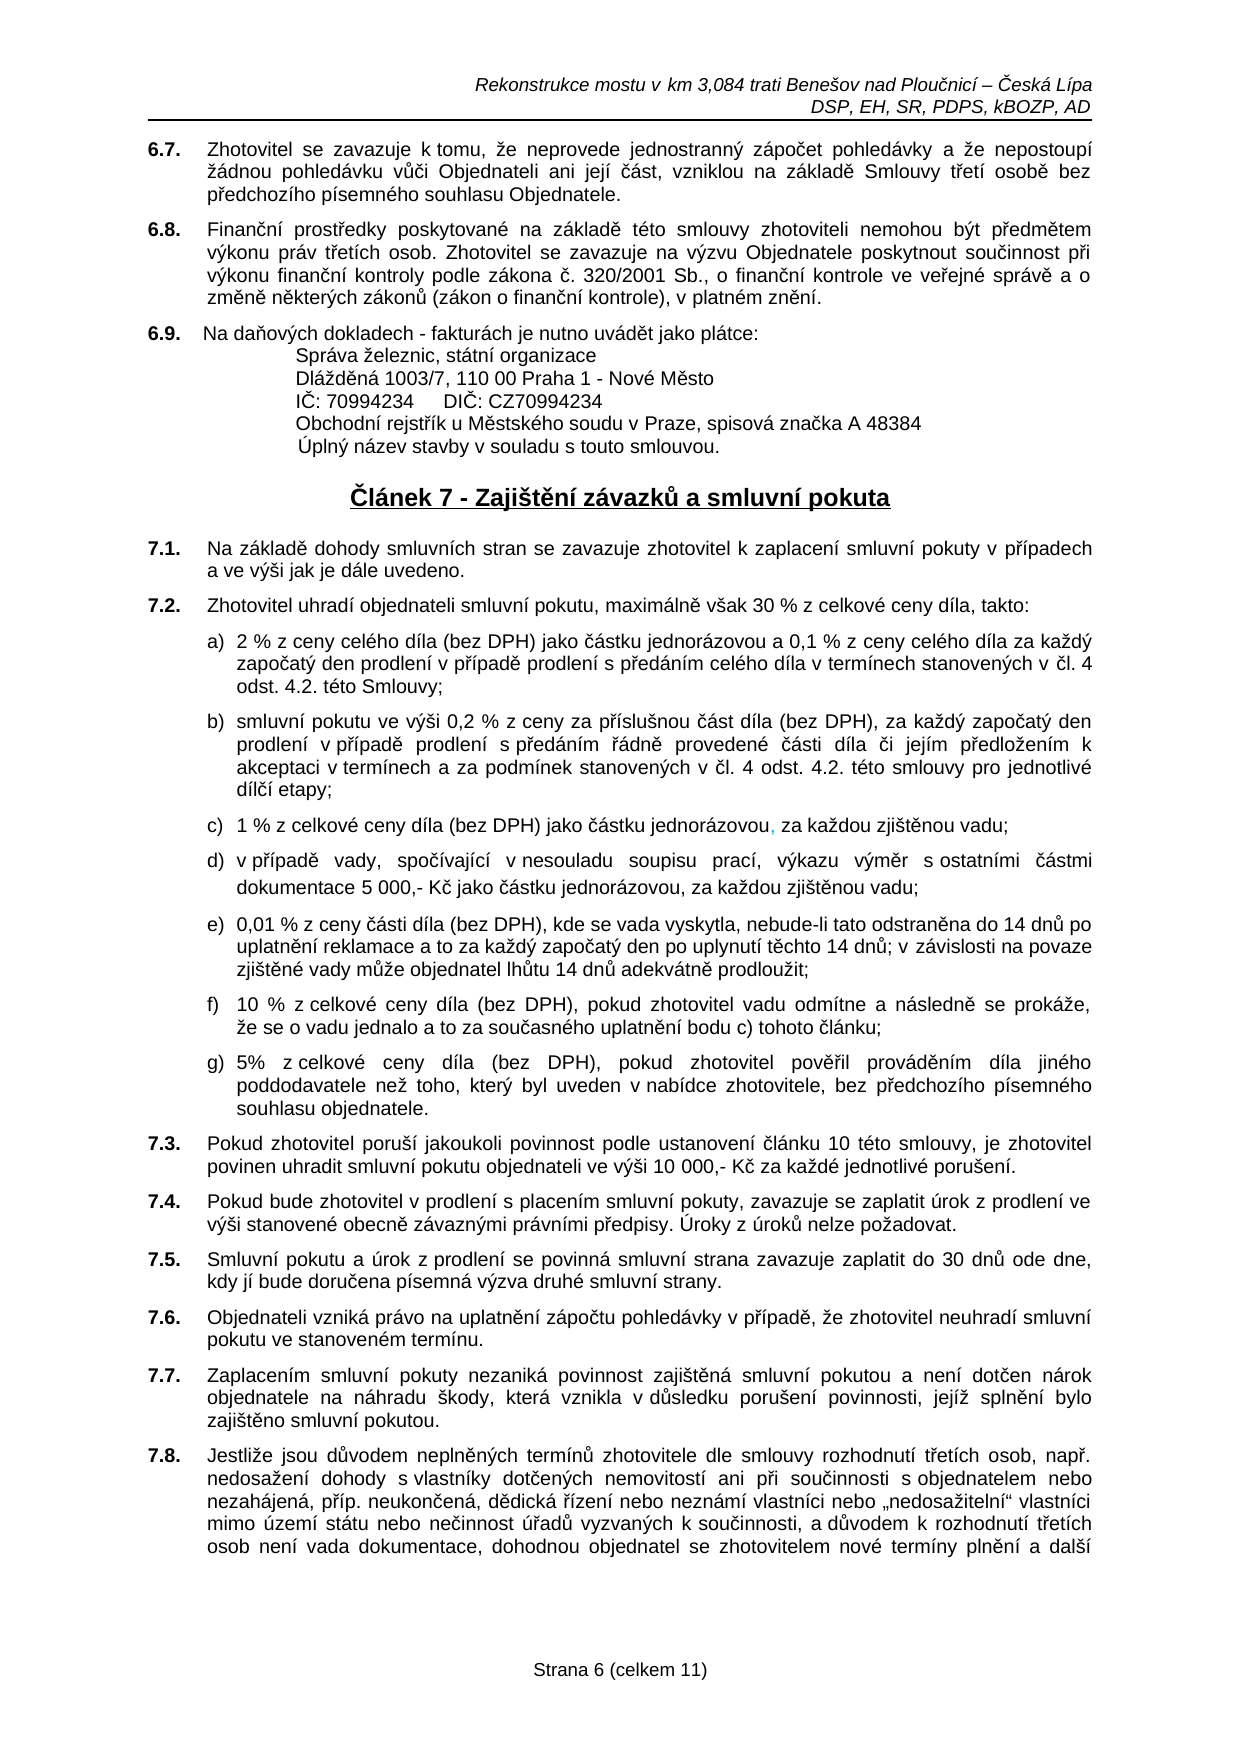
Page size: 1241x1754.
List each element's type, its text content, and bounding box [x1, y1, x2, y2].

text b) smluvní pokutu ve výši 0,2 % z ceny za příslušnou část díla (bez DPH), za každý započatý den prodlení v případě prodlení s předáním řádně provedené části díla či jejím předložením k akceptaci v termínech a za podmínek stanovených v čl. 4 odst. 4.2. této smlouvy pro jednotlivé dílčí etapy; [207, 710, 1092, 801]
text 7.4. Pokud bude zhotovitel v prodlení s placením smluvní pokuty, zavazuje se zaplatit úrok z prodlení ve výši stanovené obecně závaznými právními předpisy. Úroky z úroků nelze požadovat. [148, 1190, 1092, 1235]
text f) 10 % z celkové ceny díla (bez DPH), pokud zhotovitel vadu odmítne a následně se prokáže, že se o vadu jednalo a to za současného uplatnění bodu c) tohoto článku; [207, 993, 1092, 1039]
text 7.3. Pokud zhotovitel poruší jakoukoli povinnost podle ustanovení článku 10 této smlouvy, je zhotovitel povinen uhradit smluvní pokutu objednateli ve výši 10 000,- Kč za každé jednotlivé porušení. [148, 1132, 1092, 1177]
text Dlážděná 1003/7, 110 00 Praha 1 - Nové Město [148, 367, 1092, 389]
subtitle 7.2. Zhotovitel uhradí objednateli smluvní pokutu, maximálně však 30 % z celkové ceny díla, takto: [148, 594, 1092, 617]
text 7.7. Zaplacením smluvní pokuty nezaniká povinnost zajištěná smluvní pokutou a není dotčen nárok objednatele na náhradu škody, která vznikla v důsledku porušení povinnosti, jejíž splnění bylo zajištěno smluvní pokutou. [148, 1363, 1092, 1432]
text g) 5% z celkové ceny díla (bez DPH), pokud zhotovitel pověřil prováděním díla jiného poddodavatele než toho, který byl uveden v nabídce zhotovitele, bez předchozího písemného souhlasu objednatele. [207, 1051, 1092, 1119]
text 6.8. Finanční prostředky poskytované na základě této smlouvy zhotoviteli nemohou být předmětem výkonu práv třetích osob. Zhotovitel se zavazuje na výzvu Objednatele poskytnout součinnost při výkonu finanční kontroly podle zákona č. 320/2001 Sb., o finanční kontrole ve veřejné správě a o změně některých zákonů (zákon o finanční kontrole), v platném znění. [148, 218, 1092, 309]
text Úplný název stavby v souladu s touto smlouvou. [148, 435, 1092, 458]
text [148, 1444, 1092, 1558]
text 7.1. Na základě dohody smluvních stran se zavazuje zhotovitel k zaplacení smluvní pokuty v případech a ve výši jak je dále uvedeno. [148, 536, 1092, 582]
text Správa železnic, státní organizace [148, 344, 1092, 367]
text c) 1 % z celkové ceny díla (bez DPH) jako částku jednorázovou, za každou zjištěnou vadu; [207, 813, 1092, 836]
text Obchodní rejstřík u Městského soudu v Praze, spisová značka A 48384 [148, 412, 1092, 435]
text d) v případě vady, spočívající v nesouladu soupisu prací, výkazu výměr s ostatními částmi dokumentace 5 000,- Kč jako částku jednorázovou, za každou zjištěnou vadu; [207, 849, 1092, 900]
text 6.9. Na daňových dokladech - fakturách je nutno uvádět jako plátce: [148, 321, 1092, 344]
text IČ: 70994234 DIČ: CZ70994234 [148, 389, 1092, 412]
text 7.6. Objednateli vzniká právo na uplatnění zápočtu pohledávky v případě, že zhotovitel neuhradí smluvní pokutu ve stanoveném termínu. [148, 1306, 1092, 1351]
subtitle Článek 7 - Zajištění závazků a smluvní pokuta [148, 483, 1092, 511]
text e) 0,01 % z ceny části díla (bez DPH), kde se vada vyskytla, nebude-li tato odstraněna do 14 dnů po uplatnění reklamace a to za každý započatý den po uplynutí těchto 14 dnů; v závislosti na povaze zjištěné vady může objednatel lhůtu 14 dnů adekvátně prodloužit; [207, 913, 1092, 981]
text a) 2 % z ceny celého díla (bez DPH) jako částku jednorázovou a 0,1 % z ceny celého díla za každý započatý den prodlení v případě prodlení s předáním celého díla v termínech stanovených v čl. 4 odst. 4.2. této Smlouvy; [207, 629, 1092, 698]
text 7.5. Smluvní pokutu a úrok z prodlení se povinná smluvní strana zavazuje zaplatit do 30 dnů ode dne, kdy jí bude doručena písemná výzva druhé smluvní strany. [148, 1248, 1092, 1293]
text 6.7. Zhotovitel se zavazuje k tomu, že neprovede jednostranný zápočet pohledávky a že nepostoupí žádnou pohledávku vůči Objednateli ani její část, vzniklou na základě Smlouvy třetí osobě bez předchozího písemného souhlasu Objednatele. [148, 137, 1092, 206]
